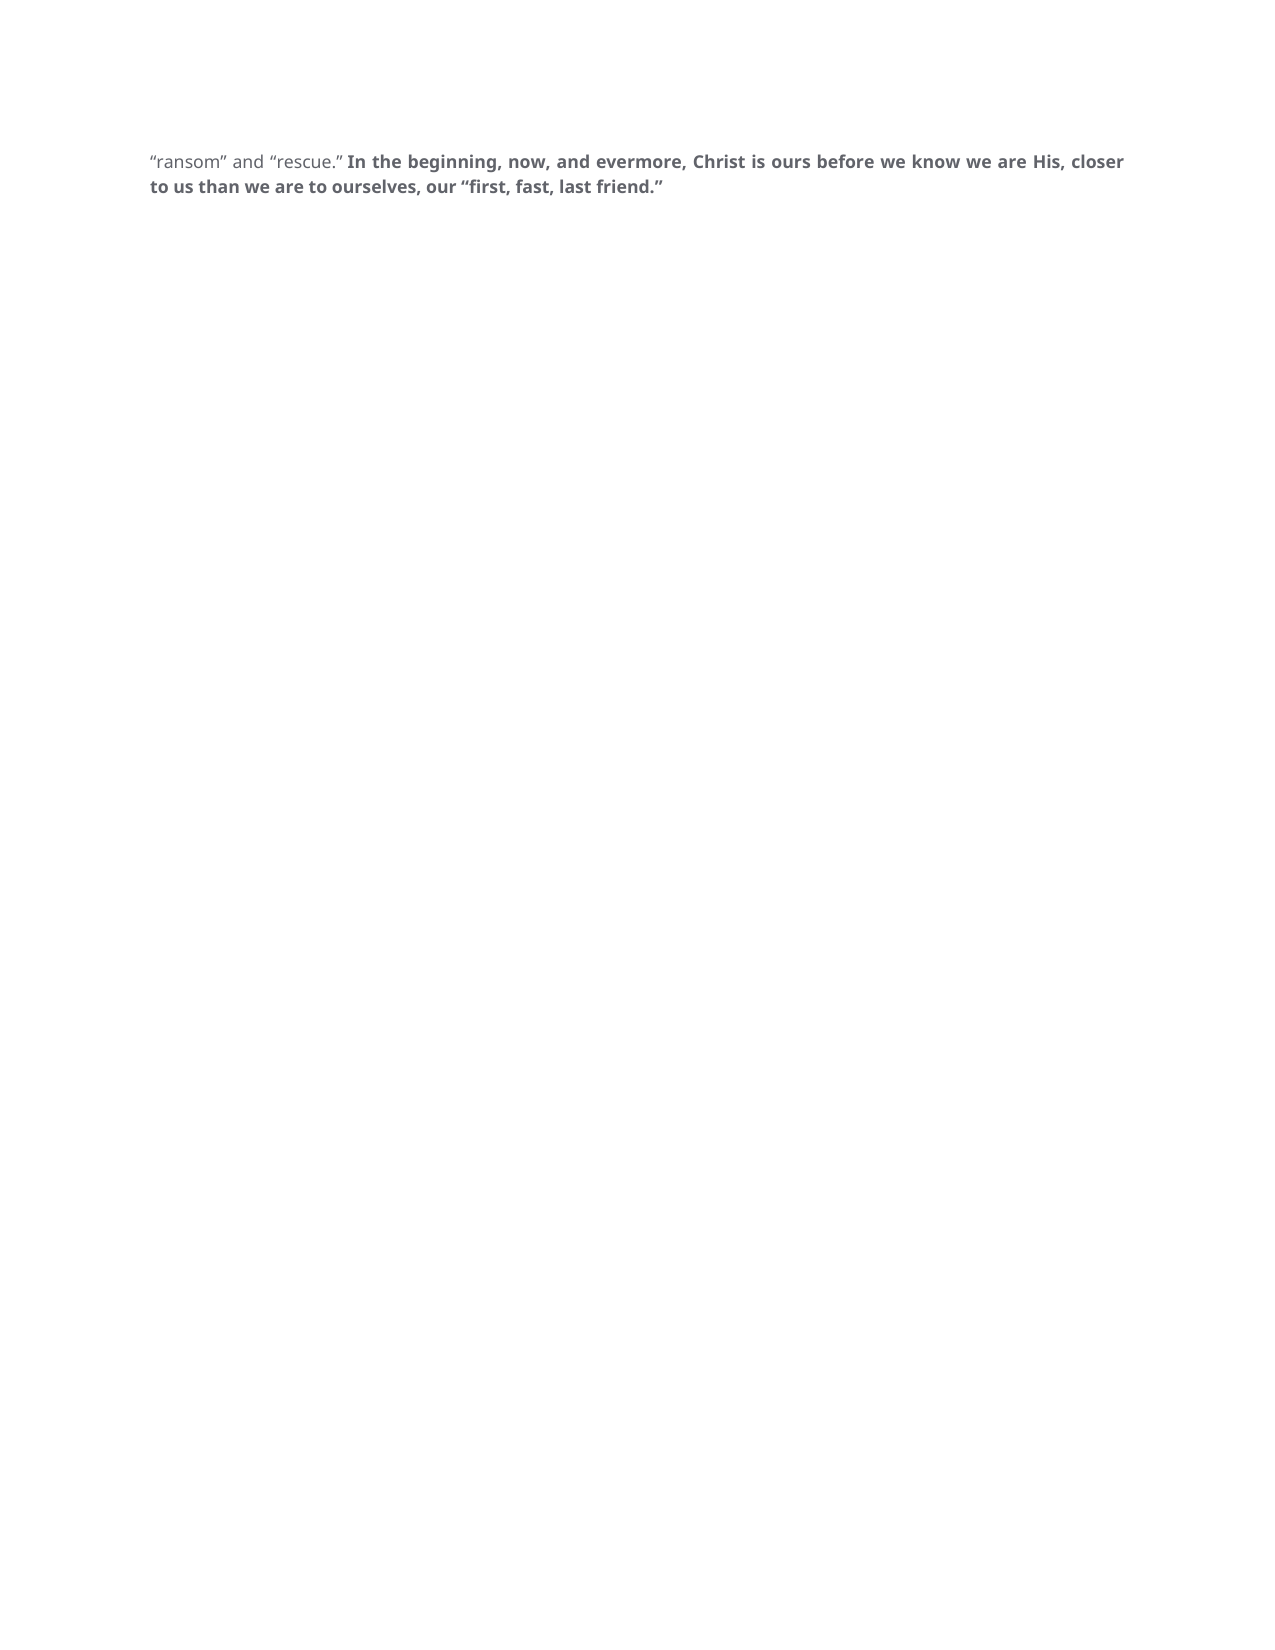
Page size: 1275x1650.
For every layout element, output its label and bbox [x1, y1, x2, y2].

text [150, 150, 1125, 198]
